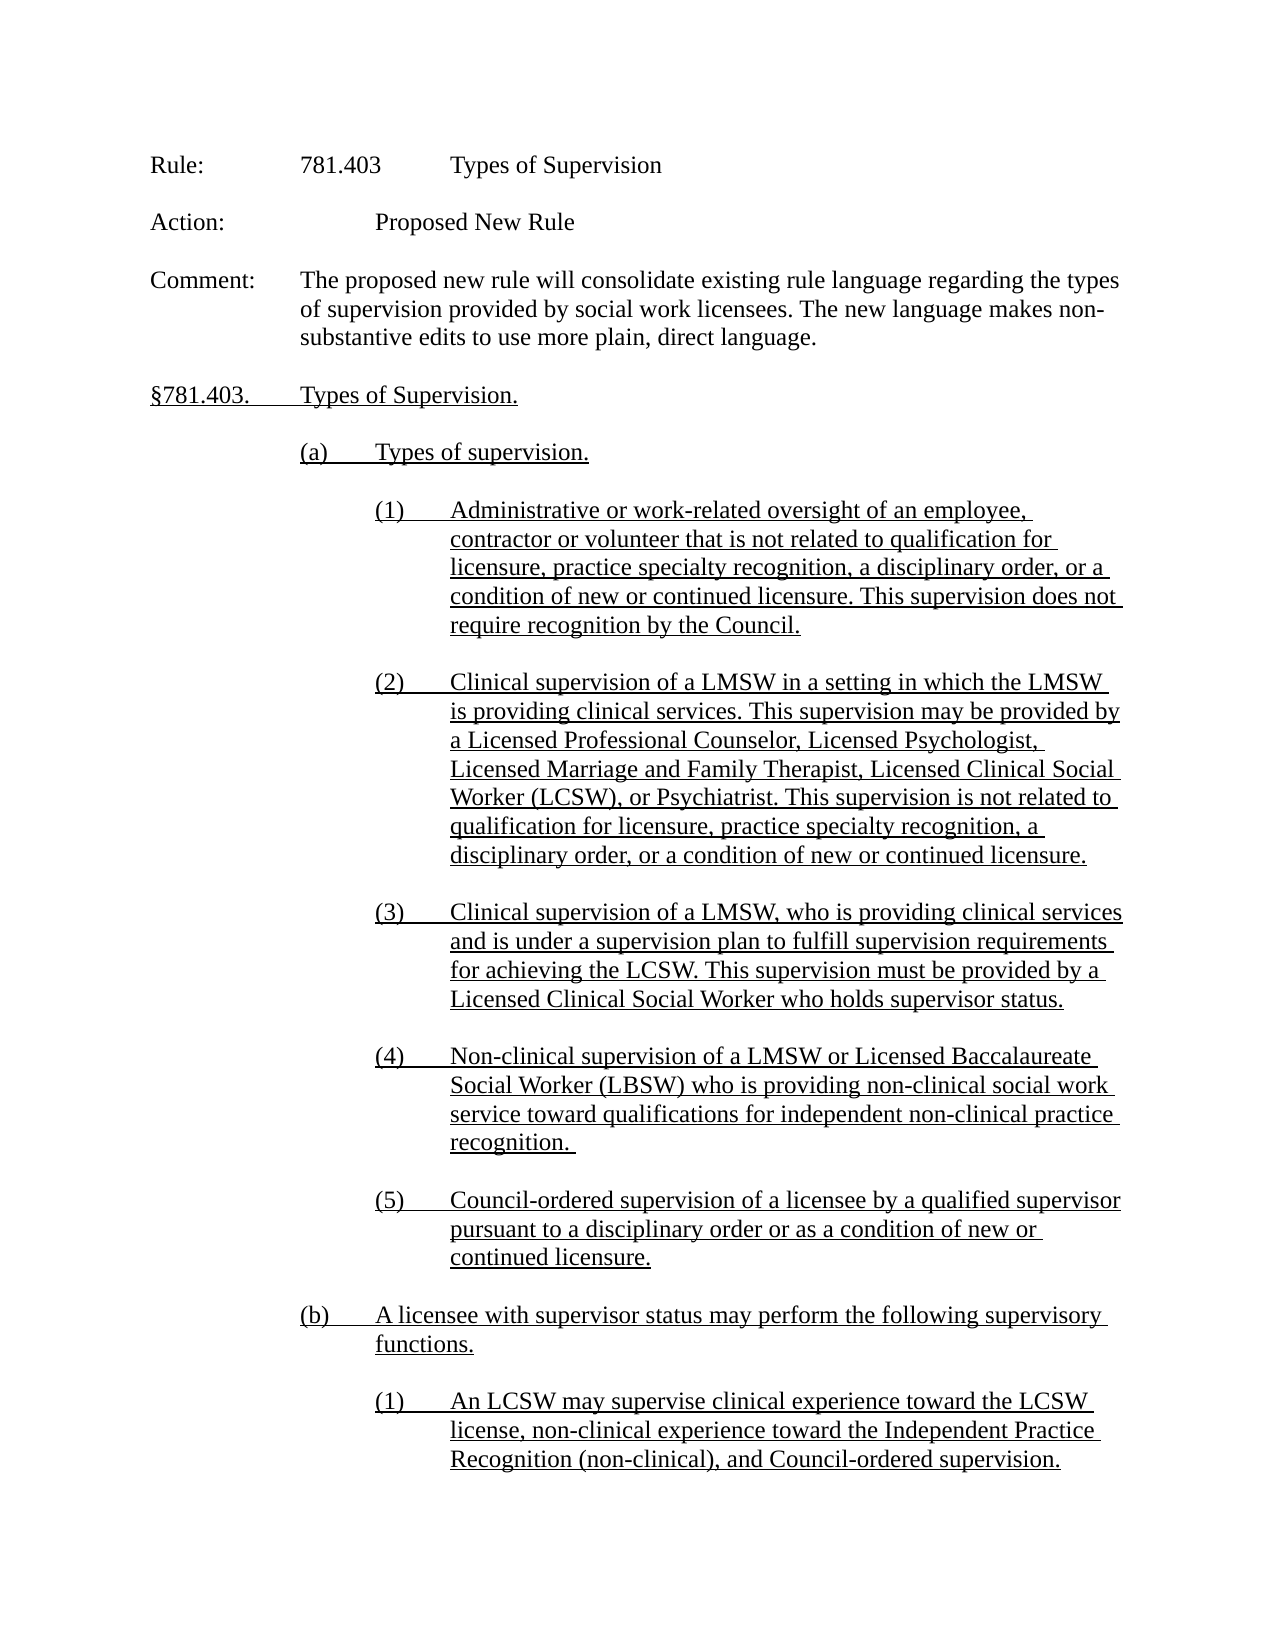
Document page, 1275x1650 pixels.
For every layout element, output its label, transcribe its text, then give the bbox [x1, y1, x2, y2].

text Rule: 781.403 Types of Supervision [150, 150, 1125, 179]
text (b) A licensee with supervisor status may perform the following supervisory functions. [300, 1300, 1125, 1357]
text (a) Types of supervision. [225, 437, 1125, 466]
text (5) Council-ordered supervision of a licensee by a qualified supervisor pursuant to a disciplinary order or as a condition of new or continued licensure. [375, 1185, 1125, 1271]
text (4) Non-clinical supervision of a LMSW or Licensed Baccalaureate Social Worker (LBSW) who is providing non-clinical social work service toward qualifications for independent non-clinical practice recognition. [375, 1041, 1125, 1156]
text (2) Clinical supervision of a LMSW in a setting in which the LMSW is providing clinical services. This supervision may be provided by a Licensed Professional Counselor, Licensed Psychologist, Licensed Marriage and Family Therapist, Licensed Clinical Social Worker (LCSW), or Psychiatrist. This supervision is not related to qualification for licensure, practice specialty recognition, a disciplinary order, or a condition of new or continued licensure. [375, 667, 1125, 869]
text (3) Clinical supervision of a LMSW, who is providing clinical services and is under a supervision plan to fulfill supervision requirements for achieving the LCSW. This supervision must be provided by a Licensed Clinical Social Worker who holds supervisor status. [375, 897, 1125, 1012]
text Comment: The proposed new rule will consolidate existing rule language regarding the types of supervision provided by social work licensees. The new language makes non-substantive edits to use more plain, direct language. [150, 265, 1125, 351]
text Action: Proposed New Rule [150, 207, 1125, 236]
text (1) An LCSW may supervise clinical experience toward the LCSW license, non-clinical experience toward the Independent Practice Recognition (non-clinical), and Council-ordered supervision. [375, 1386, 1125, 1472]
text §781.403. Types of Supervision. [150, 380, 1125, 409]
text (1) Administrative or work-related oversight of an employee, contractor or volunteer that is not related to qualification for licensure, practice specialty recognition, a disciplinary order, or a condition of new or continued licensure. This supervision does not require recognition by the Council. [375, 495, 1125, 639]
